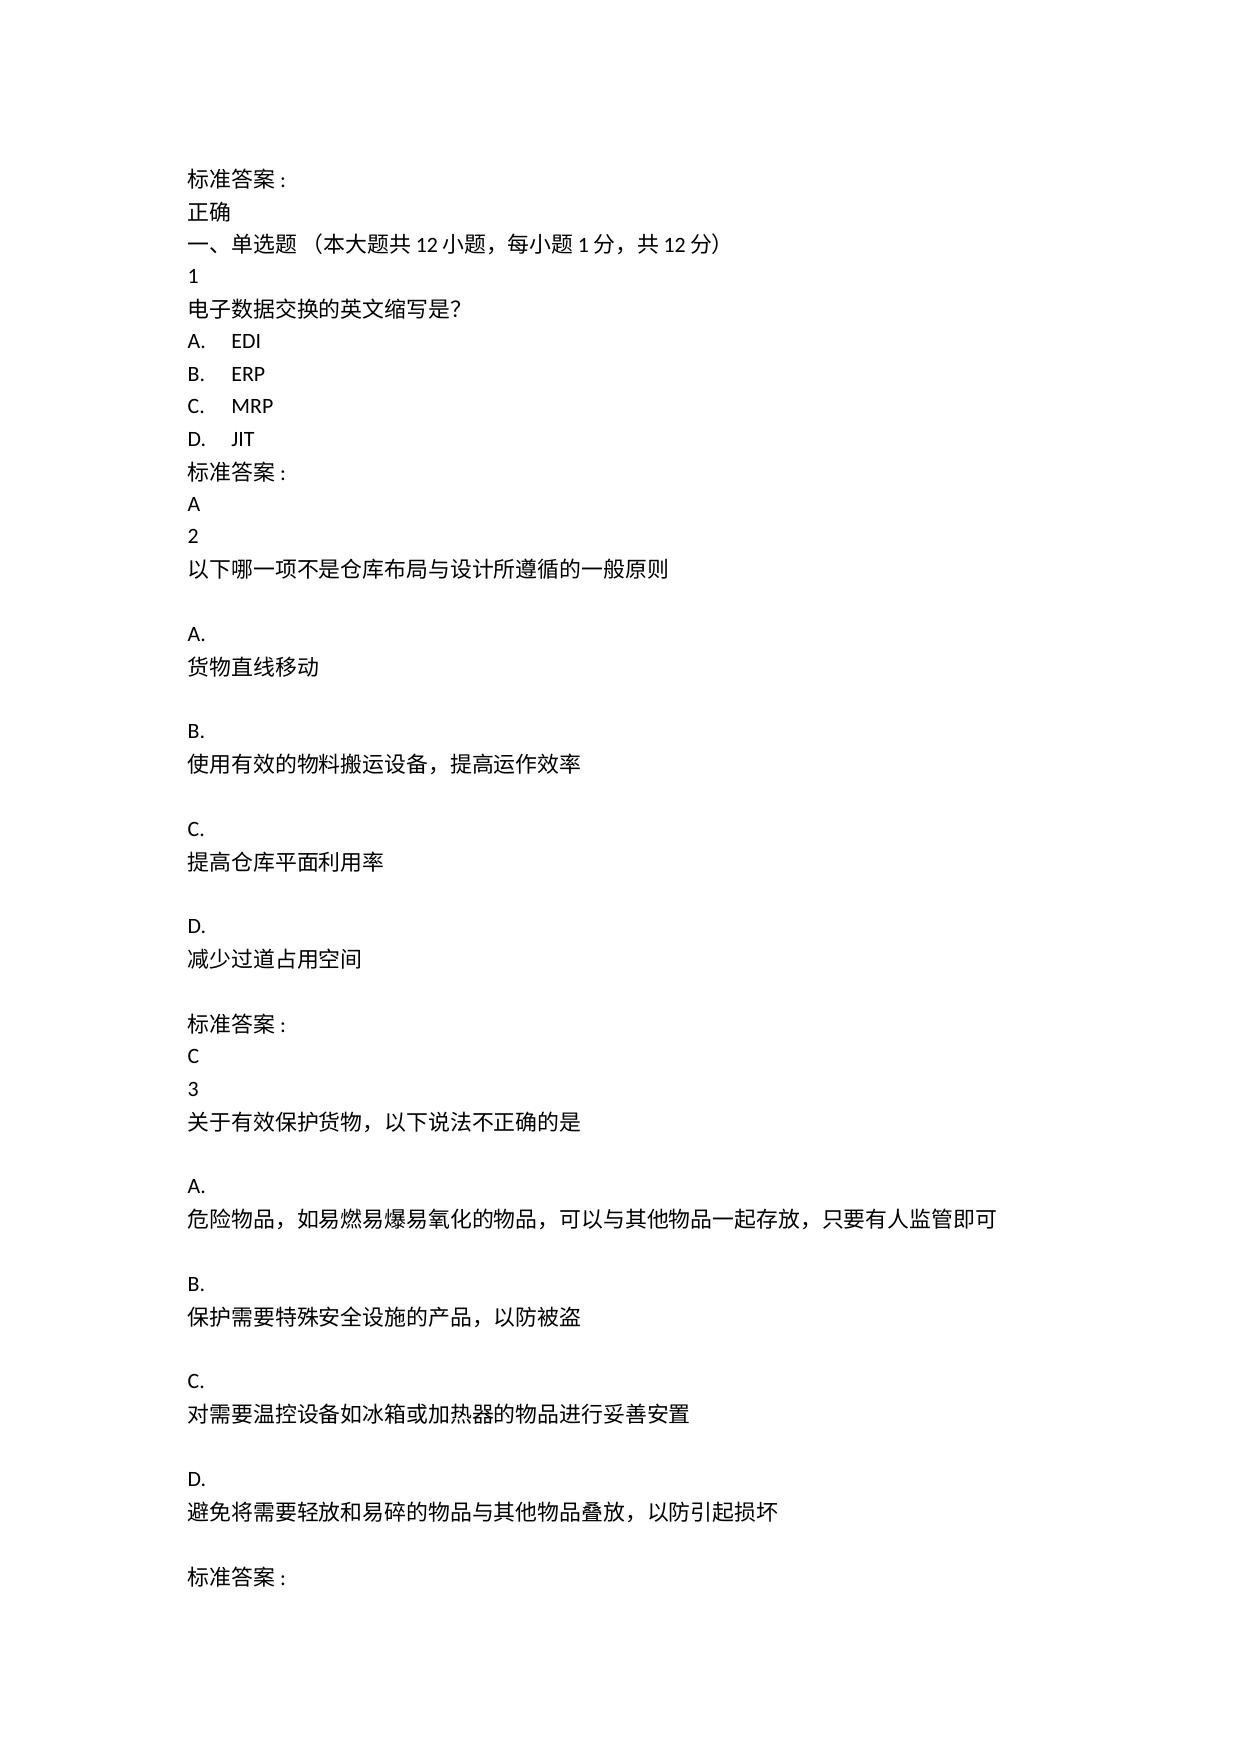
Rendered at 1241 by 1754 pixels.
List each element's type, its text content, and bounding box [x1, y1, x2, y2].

text 提高仓库平面利用率 [187, 844, 1053, 877]
text 关于有效保护货物，以下说法不正确的是 [187, 1104, 1053, 1137]
text 正确 [187, 194, 1053, 227]
text 以下哪一项不是仓库布局与设计所遵循的一般原则 [187, 552, 1053, 584]
text C [187, 1039, 1053, 1072]
text 减少过道占用空间 [187, 942, 1053, 974]
text 标准答案 : [187, 1007, 1053, 1039]
text C. [187, 812, 1053, 844]
text D. JIT [187, 422, 1053, 454]
text 标准答案 : [187, 162, 1053, 194]
text 标准答案 : [187, 454, 1053, 487]
text 标准答案 : [187, 1559, 1053, 1592]
text 货物直线移动 [187, 649, 1053, 682]
text 保护需要特殊安全设施的产品，以防被盗 [187, 1299, 1053, 1332]
text A. [187, 1169, 1053, 1202]
text 2 [187, 519, 1053, 552]
text A [187, 487, 1053, 519]
text 使用有效的物料搬运设备，提高运作效率 [187, 747, 1053, 779]
text D. [187, 1462, 1053, 1494]
text 对需要温控设备如冰箱或加热器的物品进行妥善安置 [187, 1397, 1053, 1429]
text 避免将需要轻放和易碎的物品与其他物品叠放，以防引起损坏 [187, 1494, 1053, 1527]
text D. [187, 909, 1053, 942]
text B. ERP [187, 357, 1053, 389]
text A. [187, 617, 1053, 649]
text 电子数据交换的英文缩写是？ [187, 292, 1053, 324]
text 危险物品，如易燃易爆易氧化的物品，可以与其他物品一起存放，只要有人监管即可 [187, 1202, 1053, 1234]
text C. [187, 1364, 1053, 1397]
text 3 [187, 1072, 1053, 1104]
text 一、单选题 （本大题共12小题，每小题1分，共12分） [187, 227, 1053, 259]
text C. MRP [187, 389, 1053, 422]
text 1 [187, 259, 1053, 292]
text A. EDI [187, 324, 1053, 357]
text B. [187, 1267, 1053, 1299]
text B. [187, 714, 1053, 747]
